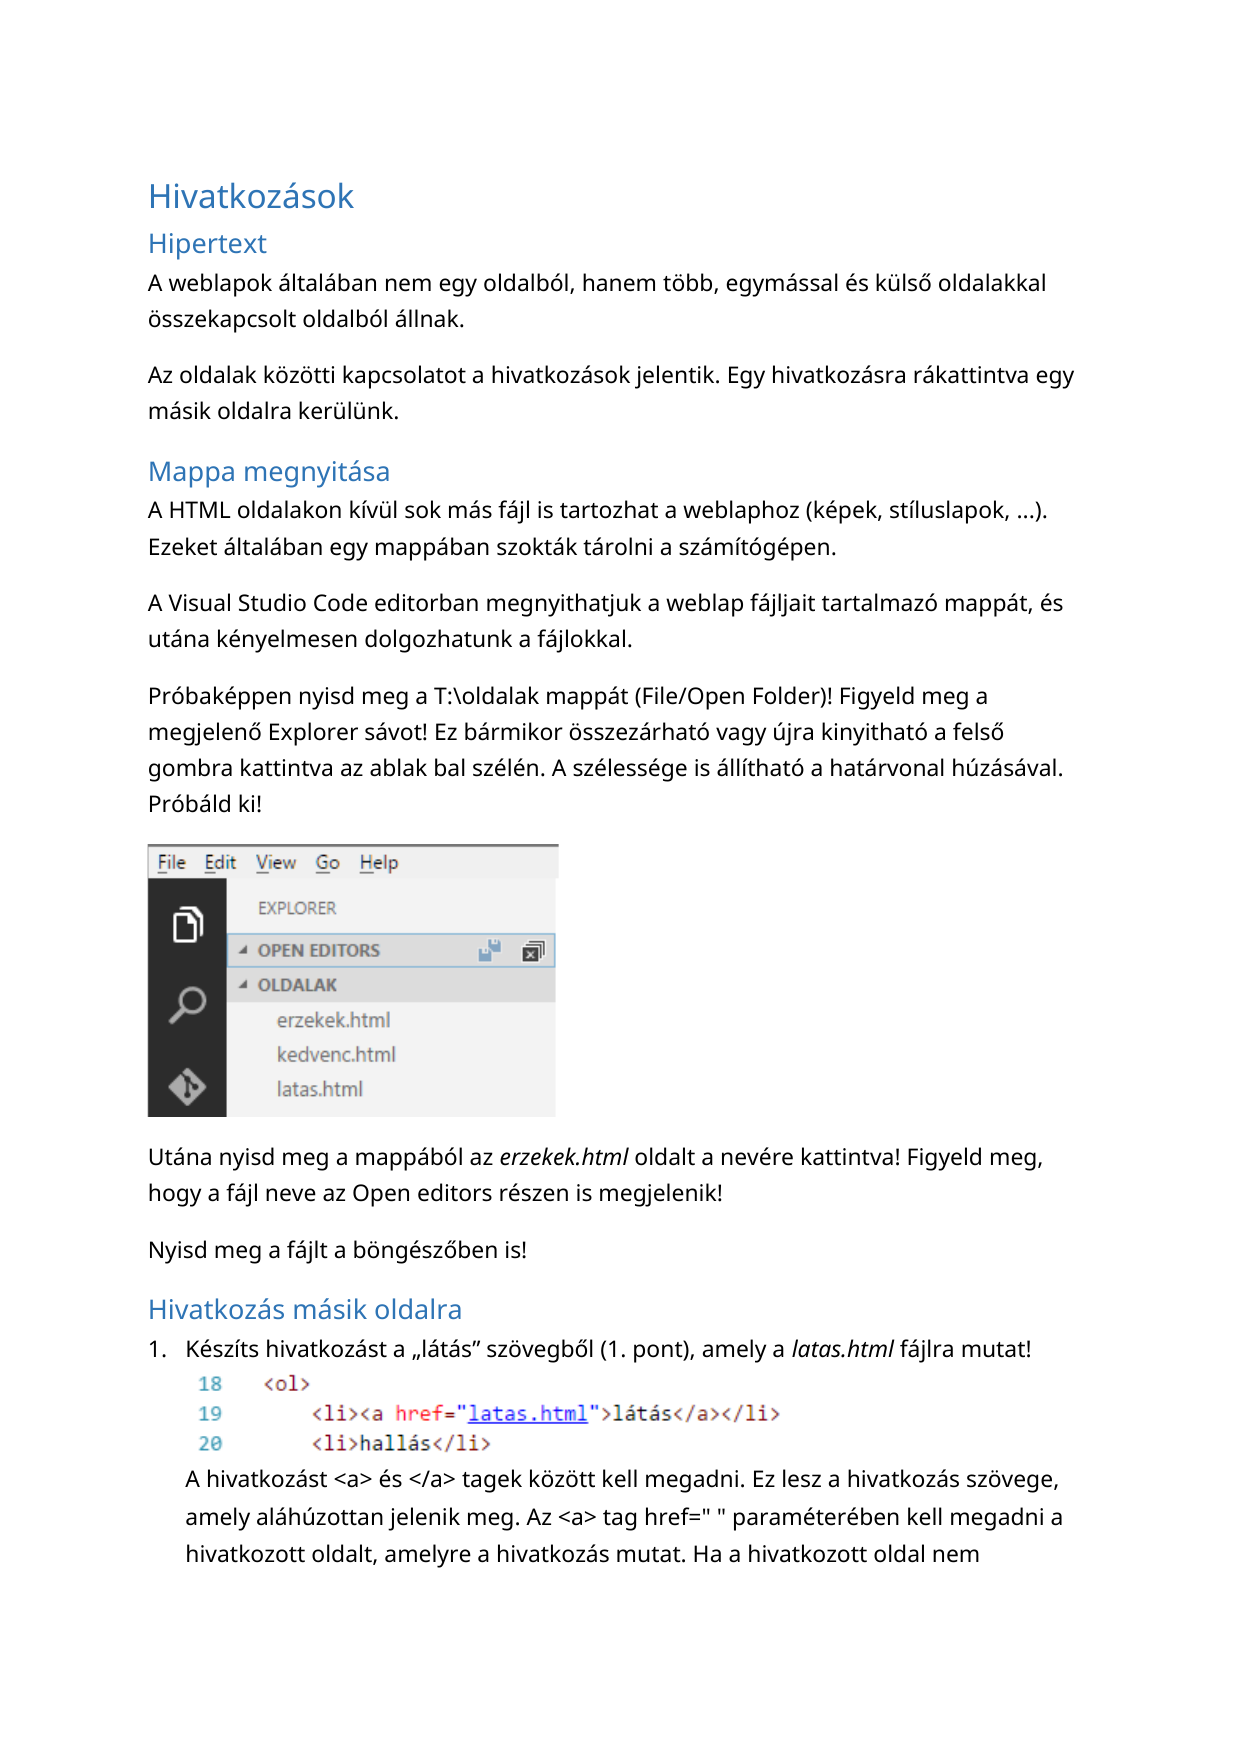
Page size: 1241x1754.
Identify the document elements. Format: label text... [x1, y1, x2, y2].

text A HTML oldalakon kívül sok más fájl is tartozhat a weblaphoz (képek, stíluslapok, ...). Ezeket általában egy mappában szokták tárolni a számítógépen. [148, 494, 1093, 562]
text Utána nyisd meg a mappából az erzekek.html oldalt a nevére kattintva! Figyeld meg, hogy a fájl neve az Open editors részen is megjelenik! [148, 1141, 1093, 1208]
text A weblapok általában nem egy oldalból, hanem több, egymással és külső oldalakkal összekapcsolt oldalból állnak. [148, 267, 1093, 334]
subtitle Hivatkozások [148, 173, 1093, 218]
text Nyisd meg a fájlt a böngészőben is! [148, 1234, 1093, 1265]
text Próbaképpen nyisd meg a T:\oldalak mappát (File/Open Folder)! Figyeld meg a megjelenő Explorer sávot! Ez bármikor összezárható vagy újra kinyitható a felső gombra kattintva az ablak bal szélén. A szélessége is állítható a határvonal húzásával. Próbáld ki! [148, 680, 1093, 819]
subtitle Hivatkozás másik oldalra [148, 1291, 1093, 1327]
subtitle Mappa megnyitása [148, 452, 1093, 489]
picture [185, 1369, 785, 1457]
picture [147, 844, 559, 1117]
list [148, 1333, 1093, 1569]
text A Visual Studio Code editorban megnyithatjuk a weblap fájljait tartalmazó mappát, és utána kényelmesen dolgozhatunk a fájlokkal. [148, 587, 1093, 654]
subtitle Hipertext [148, 224, 1093, 261]
text Az oldalak közötti kapcsolatot a hivatkozások jelentik. Egy hivatkozásra rákattintva egy másik oldalra kerülünk. [148, 359, 1093, 427]
